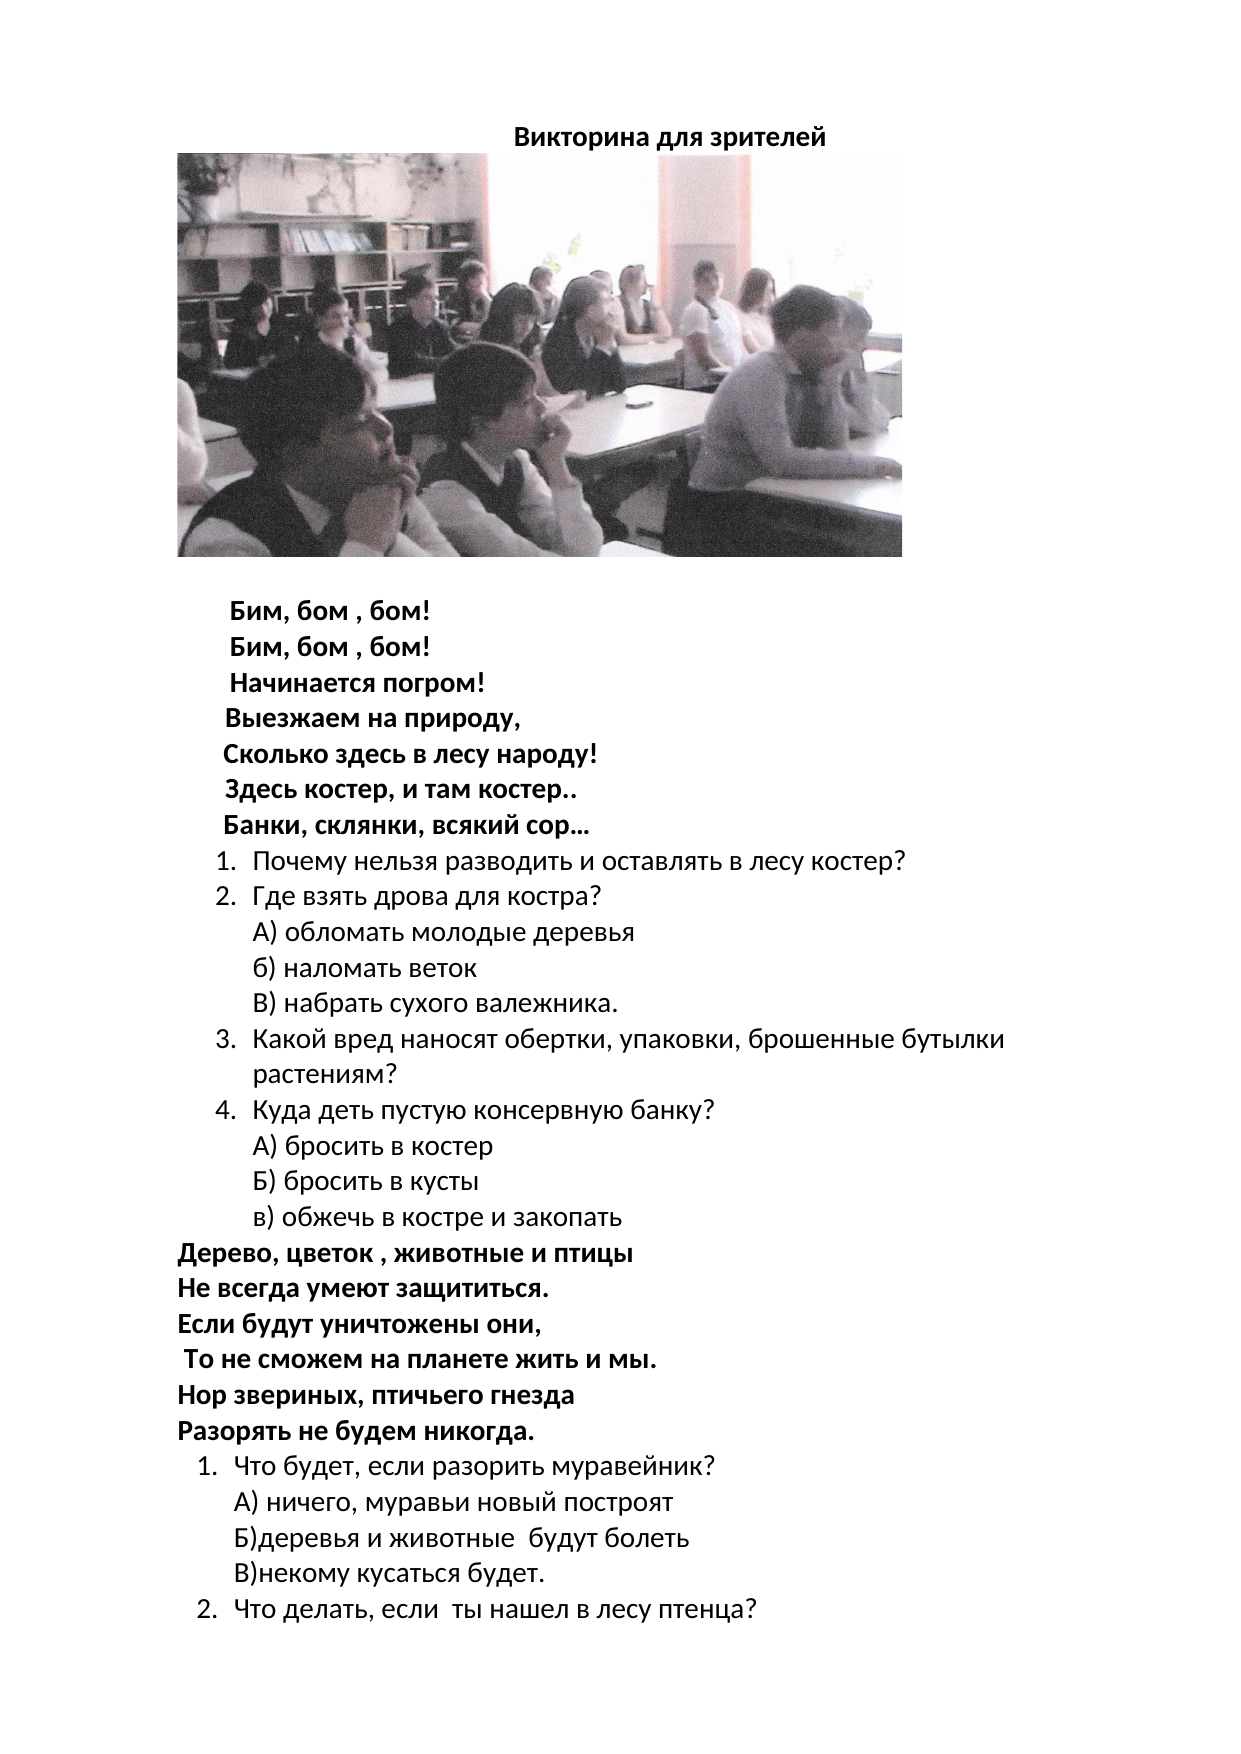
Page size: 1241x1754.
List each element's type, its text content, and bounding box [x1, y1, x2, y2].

text Бим, бом , бом! [229, 628, 1152, 664]
text Выезжаем на природу, [192, 699, 1152, 735]
text Нор звериных, птичьего гнезда [177, 1376, 1152, 1412]
text Начинается погром! [229, 664, 1152, 699]
text Дерево, цветок , животные и птицы [177, 1234, 1152, 1269]
text Сколько здесь в лесу народу! [177, 735, 1152, 771]
text Здесь костер, и там костер.. [192, 771, 1152, 806]
text Викторина для зрителей [177, 118, 1152, 154]
text Бим, бом , бом! [229, 592, 1152, 628]
text Б)деревья и животные будут болеть [233, 1519, 1152, 1554]
text То не сможем на планете жить и мы. [177, 1341, 1152, 1376]
list Что делать, если ты нашел в лесу птенца? [196, 1590, 1152, 1626]
list Что будет, если разорить муравейник? [196, 1447, 1152, 1483]
list Какой вред наносят обертки, упаковки, брошенные бутылки растениям? [215, 1020, 1152, 1091]
text в) обжечь в костре и закопать [252, 1198, 1152, 1234]
picture [177, 153, 903, 557]
text В) набрать сухого валежника. [252, 984, 1152, 1020]
text Банки, склянки, всякий сор… [177, 806, 1152, 842]
list Куда деть пустую консервную банку? [215, 1091, 1152, 1127]
text А) бросить в костер [252, 1127, 1152, 1162]
text А) ничего, муравьи новый построят [233, 1483, 1152, 1519]
text В)некому кусаться будет. [233, 1554, 1152, 1590]
list Почему нельзя разводить и оставлять в лесу костер? [215, 842, 1152, 877]
text Если будут уничтожены они, [177, 1305, 1152, 1341]
text Не всегда умеют защититься. [177, 1269, 1152, 1305]
text А) обломать молодые деревья [252, 913, 1152, 949]
text Б) бросить в кусты [252, 1162, 1152, 1198]
list Где взять дрова для костра? [215, 877, 1152, 913]
text б) наломать веток [252, 949, 1152, 984]
text Разорять не будем никогда. [177, 1412, 1152, 1447]
